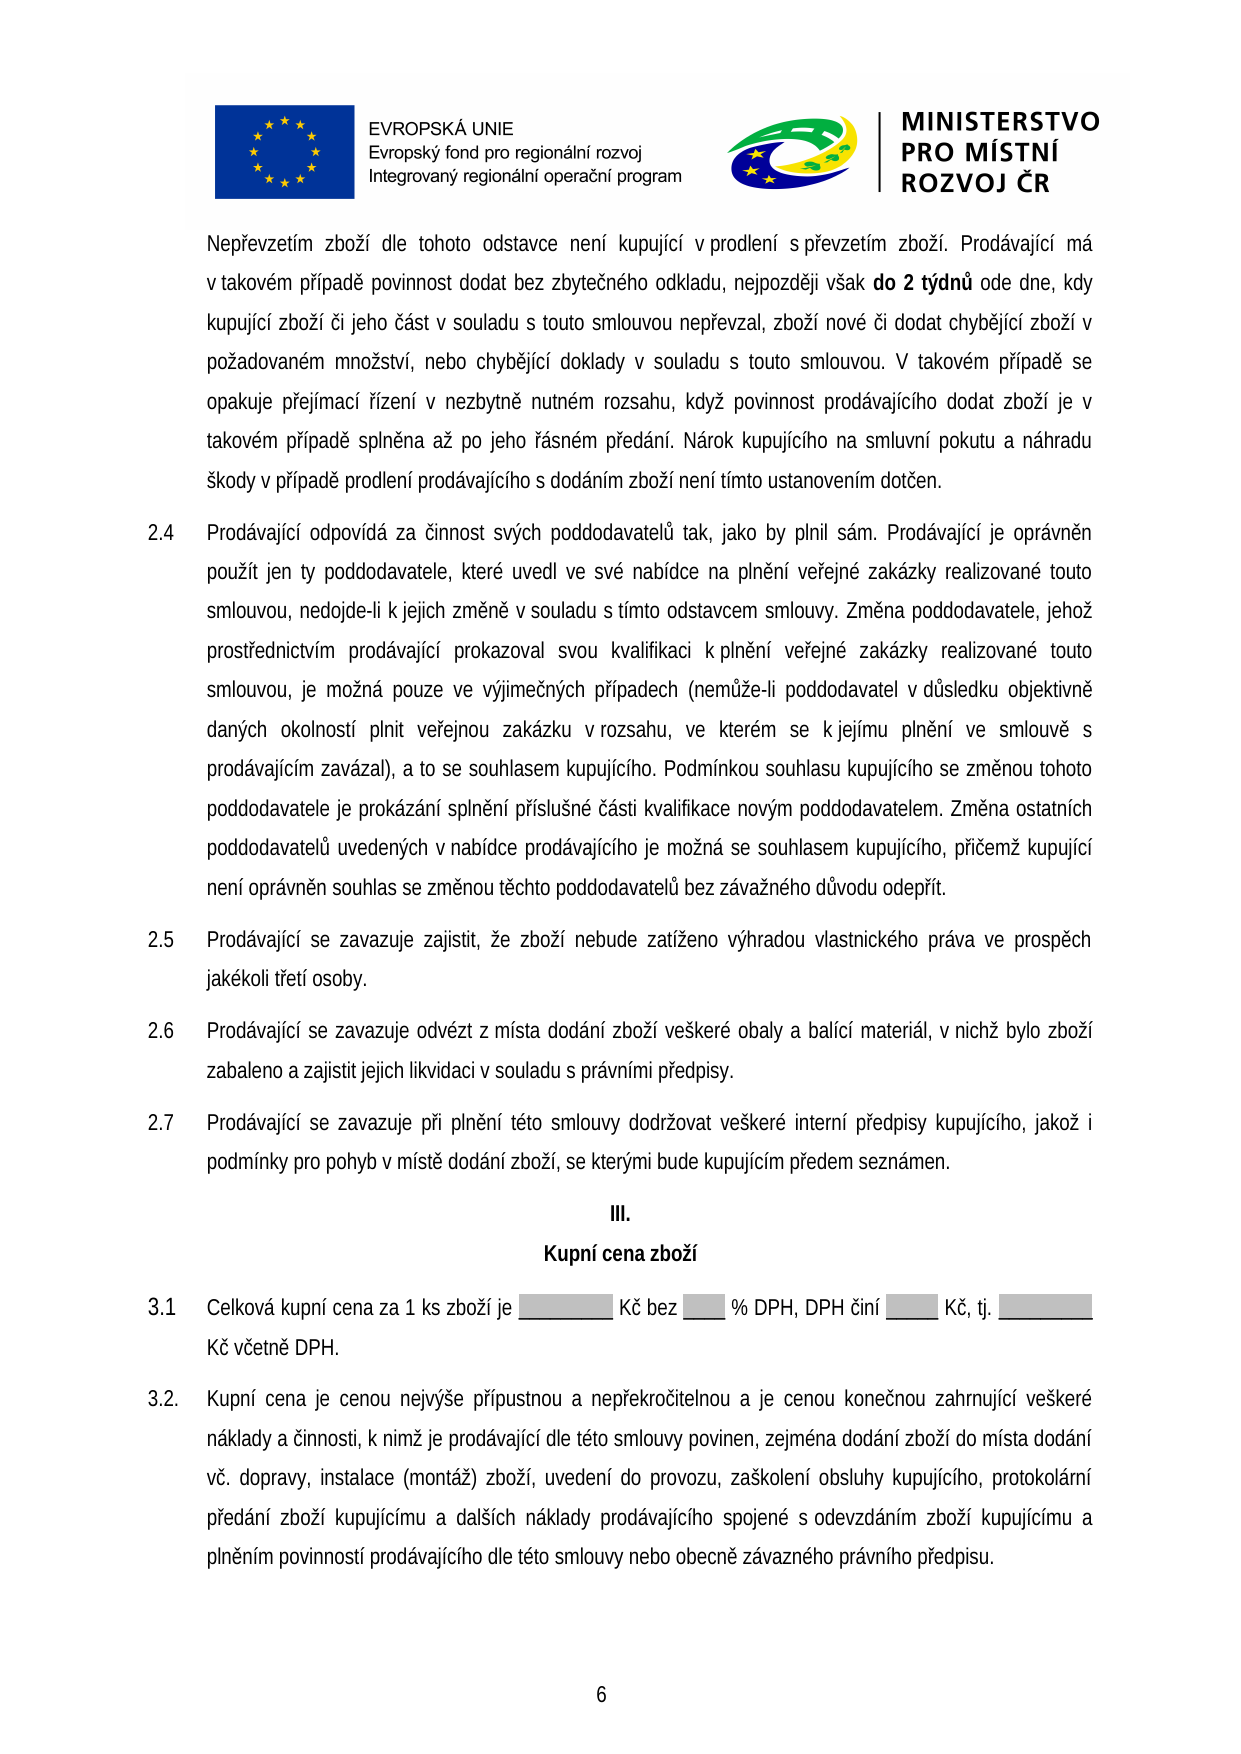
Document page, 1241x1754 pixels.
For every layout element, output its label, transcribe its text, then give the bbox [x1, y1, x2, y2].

list III. [148, 1200, 1093, 1227]
list Celková kupní cena za 1 ks zboží je _________ Kč bez ____ % DPH, DPH činí _____ Kč, tj. _________ Kč včetně DPH. [148, 1292, 1093, 1360]
list Prodávající se zavazuje při plnění této smlouvy dodržovat veškeré interní předpisy kupujícího, jakož i podmínky pro pohyb v místě dodání zboží, se kterými bude kupujícím předem seznámen. [148, 1109, 1093, 1174]
list Prodávající odpovídá za činnost svých poddodavatelů tak, jako by plnil sám. Prodávající je oprávněn použít jen ty poddodavatele, které uvedl ve své nabídce na plnění veřejné zakázky realizované touto smlouvou, nedojde-li k jejich změně v souladu s tímto odstavcem smlouvy. Změna poddodavatele, jehož prostřednictvím prodávající prokazoval svou kvalifikaci k plnění veřejné zakázky realizované touto smlouvou, je možná pouze ve výjimečných případech (nemůže-li poddodavatel v důsledku objektivně daných okolností plnit veřejnou zakázku v rozsahu, ve kterém se k jejímu plnění ve smlouvě s prodávajícím zavázal), a to se souhlasem kupujícího. Podmínkou souhlasu kupujícího se změnou tohoto poddodavatele je prokázání splnění příslušné části kvalifikace novým poddodavatelem. Změna ostatních poddodavatelů uvedených v nabídce prodávajícího je možná se souhlasem kupujícího, přičemž kupující není oprávněn souhlas se změnou těchto poddodavatelů bez závažného důvodu odepřít. [148, 518, 1093, 900]
list Prodávající se zavazuje odvézt z místa dodání zboží veškeré obaly a balící materiál, v nichž bylo zboží zabaleno a zajistit jejich likvidaci v souladu s právními předpisy. [148, 1017, 1093, 1083]
list Kupní cena zboží [148, 1240, 1093, 1266]
list Prodávající se zavazuje zajistit, že zboží nebude zatíženo výhradou vlastnického práva ve prospěch jakékoli třetí osoby. [148, 926, 1093, 992]
text 3.2. Kupní cena je cenou nejvýše přípustnou a nepřekročitelnou a je cenou konečnou zahrnující veškeré náklady a činnosti, k nimž je prodávající dle této smlouvy povinen, zejména dodání zboží do místa dodání vč. dopravy, instalace (montáž) zboží, uvedení do provozu, zaškolení obsluhy kupujícího, protokolární předání zboží kupujícímu a dalších náklady prodávajícího spojené s odevzdáním zboží kupujícímu a plněním povinností prodávajícího dle této smlouvy nebo obecně závazného právního předpisu. [148, 1385, 1093, 1570]
picture [184, 73, 1130, 230]
